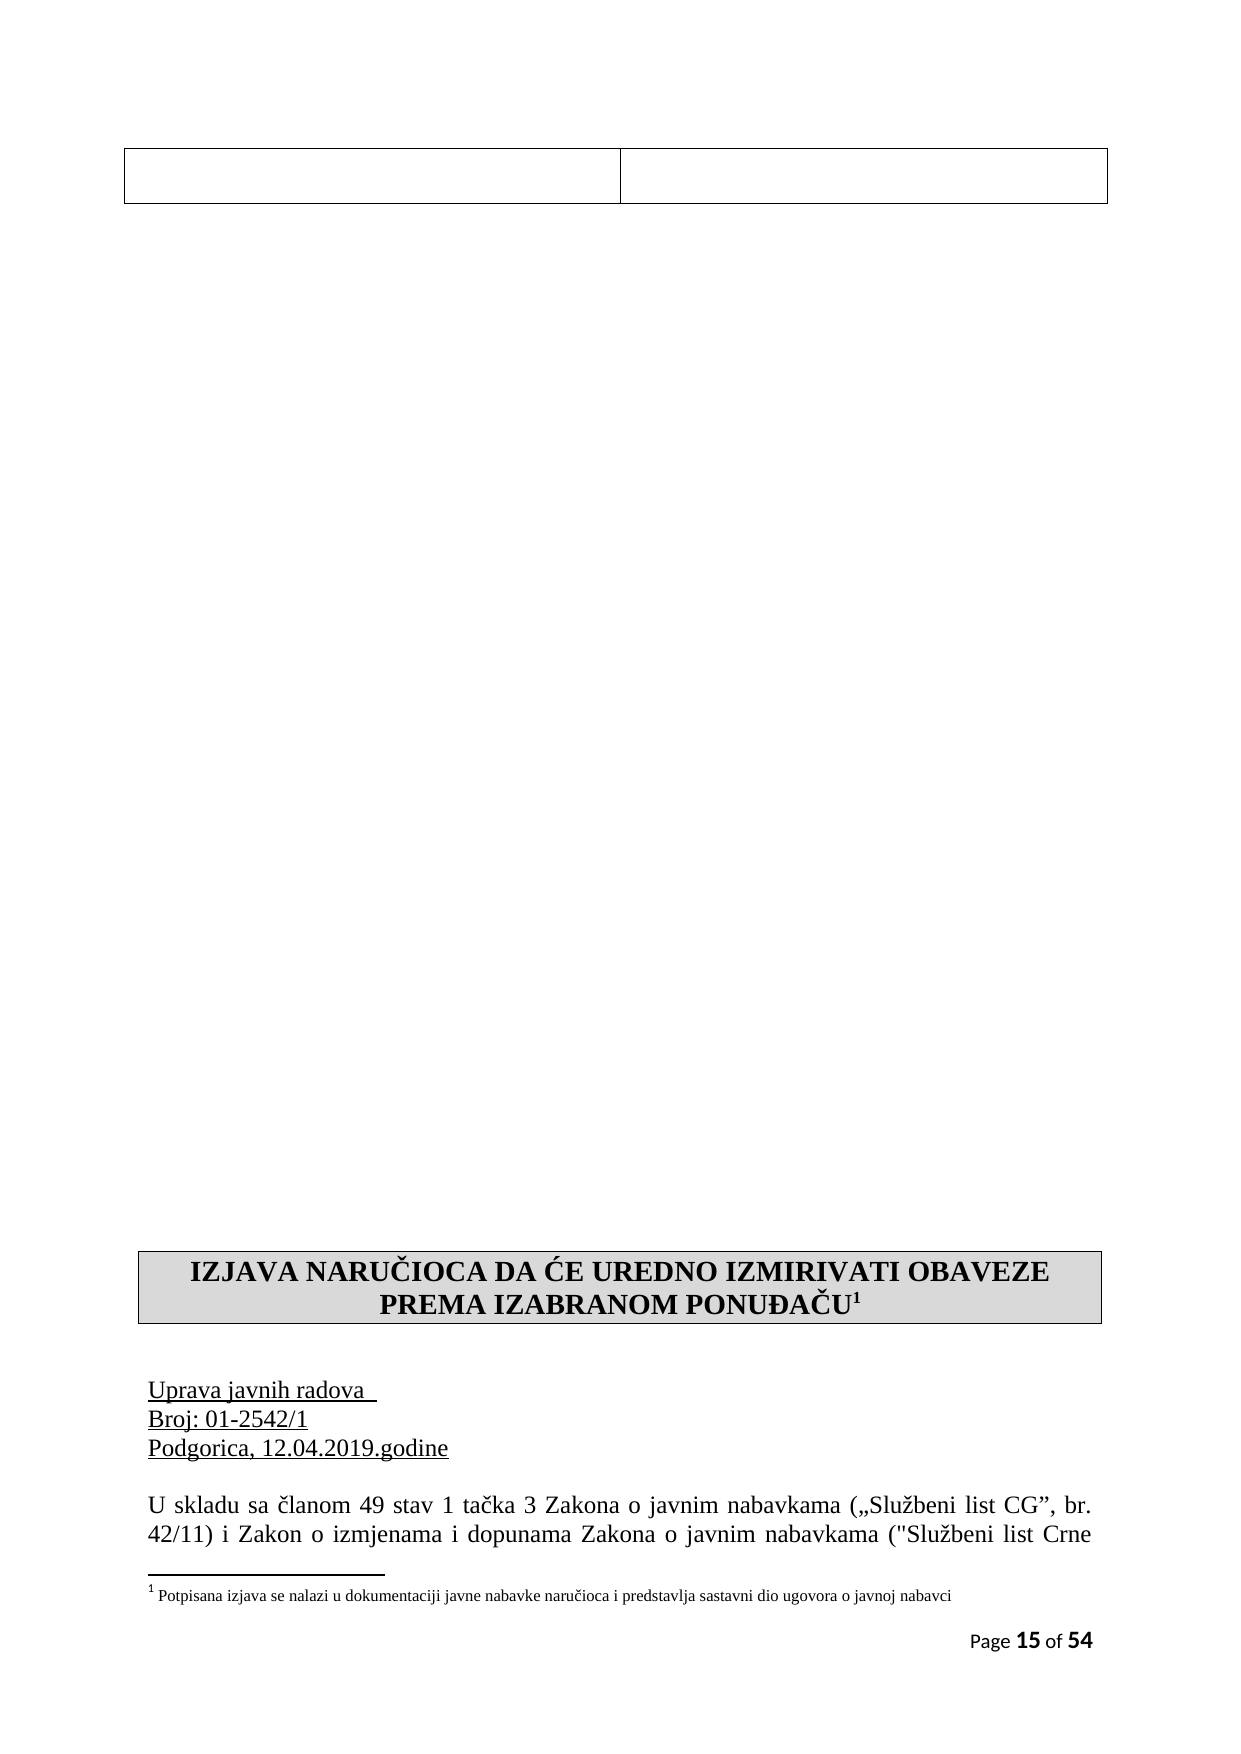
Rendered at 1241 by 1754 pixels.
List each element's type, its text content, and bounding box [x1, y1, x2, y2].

subtitle IZJAVA NARUČIOCA DA ĆE UREDNO IZMIRIVATI OBAVEZE PREMA IZABRANOM PONUĐAČU [139, 1252, 1101, 1323]
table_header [125, 149, 620, 202]
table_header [621, 149, 1107, 202]
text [148, 1490, 1093, 1548]
text Broj: 01-2542/1 [148, 1404, 1093, 1433]
text Podgorica, 12.04.2019.godine [148, 1433, 1093, 1461]
text Uprava javnih radova [148, 1375, 1093, 1404]
